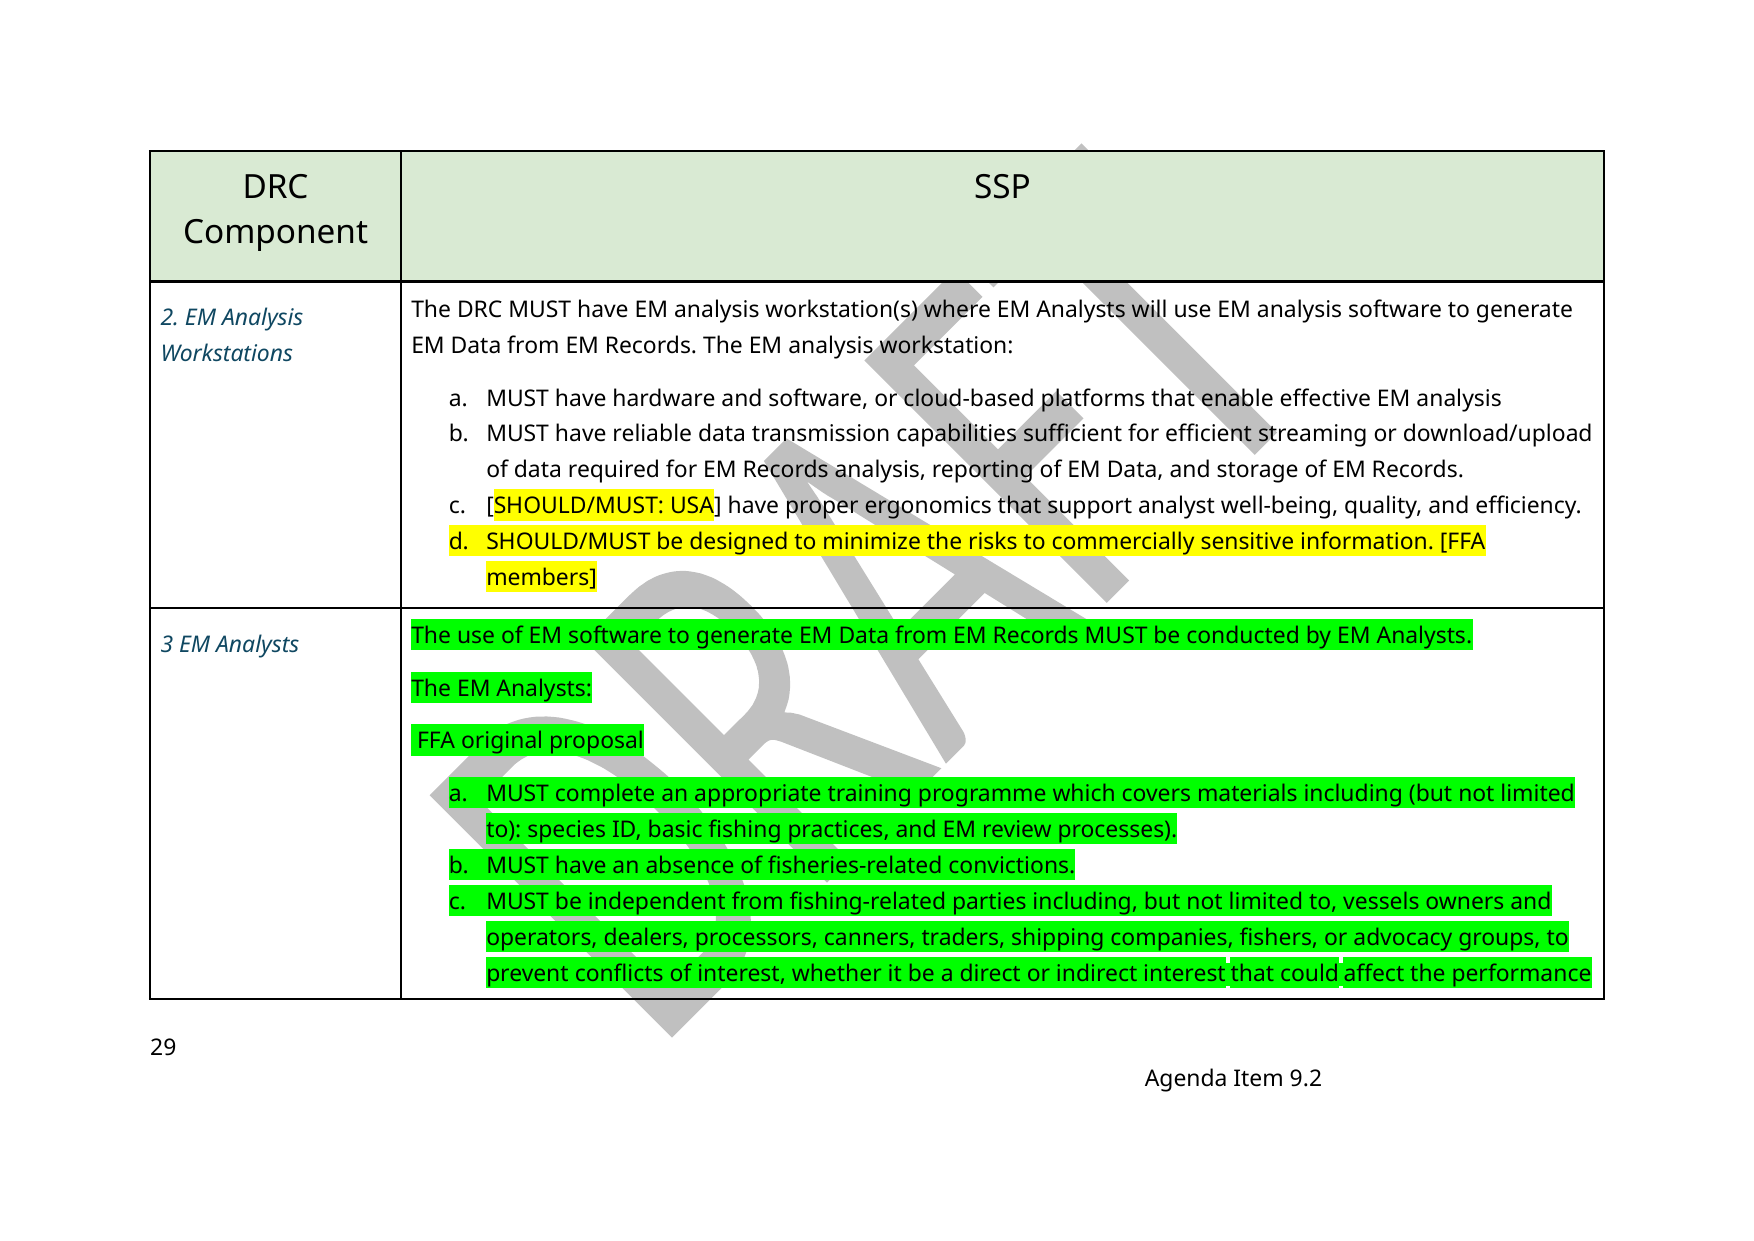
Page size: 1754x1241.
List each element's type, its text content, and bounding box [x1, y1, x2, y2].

table_cell 2. EM Analysis Workstations [151, 283, 400, 607]
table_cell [402, 609, 1603, 998]
table_header SSP [402, 152, 1603, 280]
table_cell 3 EM Analysts [151, 609, 400, 998]
table_cell The DRC MUST have EM analysis workstation(s) where EM Analysts will use EM analysis software to generate EM Data from EM Records. The EM analysis workstation: MUST have hardware and software, or cloud-based platforms that enable effective EM analysis MUST have reliable data transmission capabilities sufficient for efficient streaming or download/upload of data required for EM Records analysis, reporting of EM Data, and storage of EM Records. SHOULD have proper ergonomics that support analyst well-being, quality, and efficiency. [402, 283, 1603, 607]
table_header DRC Component [151, 152, 400, 280]
